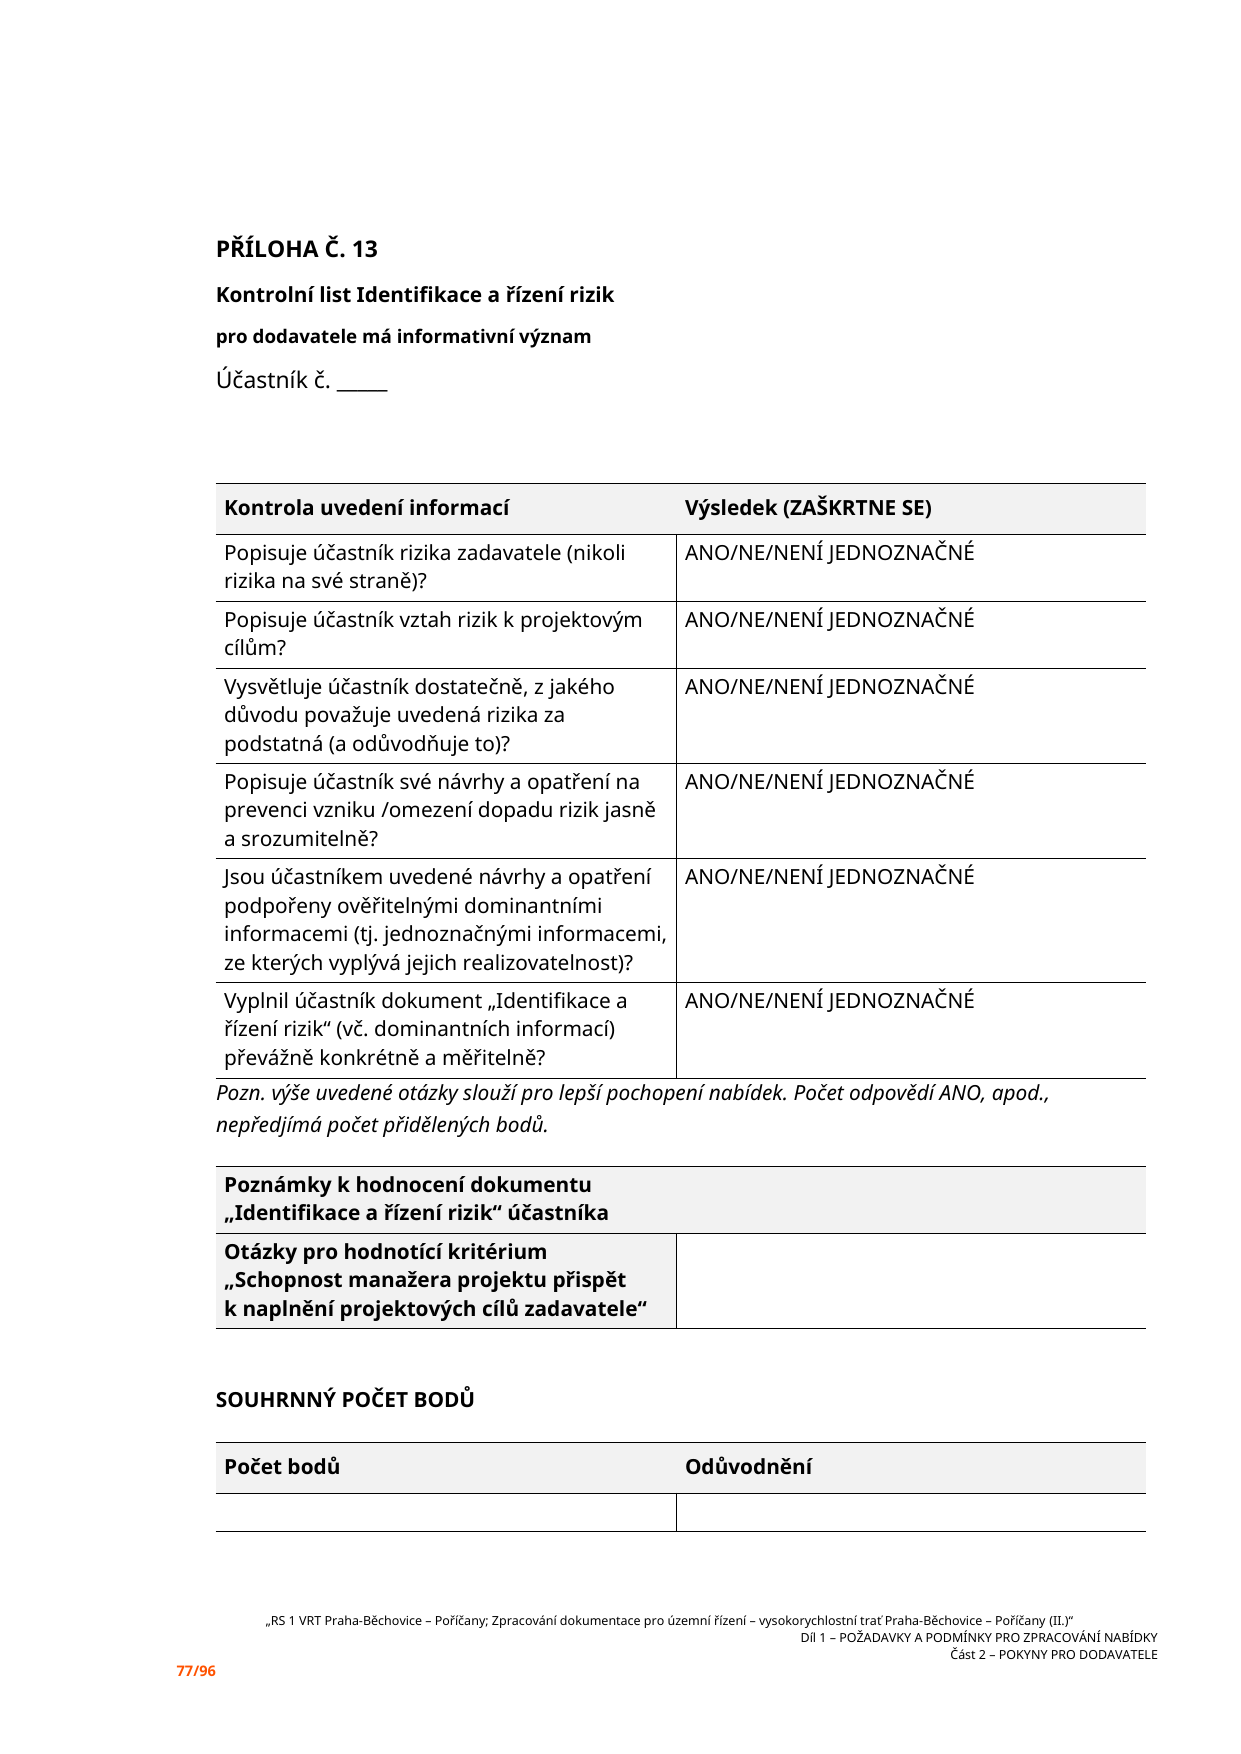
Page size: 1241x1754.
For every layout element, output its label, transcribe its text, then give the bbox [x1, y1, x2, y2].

table_cell Popisuje účastník rizika zadavatele (nikoli rizika na své straně)? [216, 535, 676, 601]
table_cell [677, 1234, 1146, 1328]
table_header Počet bodů [216, 1443, 676, 1493]
table_cell Jsou účastníkem uvedené návrhy a opatření podpořeny ověřitelnými dominantními informacemi (tj. jednoznačnými informacemi, ze kterých vyplývá jejich realizovatelnost)? [216, 859, 676, 982]
table_header Poznámky k hodnocení dokumentu „Identifikace a řízení rizik“ účastníka [216, 1167, 676, 1233]
text Účastník č. _____ [186, 364, 1122, 396]
table_cell ANO/NE/NENÍ JEDNOZNAČNÉ [677, 602, 1146, 668]
table_cell [216, 1494, 676, 1531]
table_cell ANO/NE/NENÍ JEDNOZNAČNÉ [677, 669, 1146, 763]
table_cell Popisuje účastník vztah rizik k projektovým cílům? [216, 602, 676, 668]
table_cell ANO/NE/NENÍ JEDNOZNAČNÉ [677, 983, 1146, 1077]
table_cell Vysvětluje účastník dostatečně, z jakého důvodu považuje uvedená rizika za podstatná (a odůvodňuje to)? [216, 669, 676, 763]
table_header Odůvodnění [676, 1443, 1146, 1493]
text pro dodavatele má informativní význam [186, 324, 1122, 349]
text SOUHRNNÝ POČET BODŮ [216, 1385, 1122, 1414]
table_cell ANO/NE/NENÍ JEDNOZNAČNÉ [677, 859, 1146, 982]
table_header Výsledek (ZAŠKRTNE SE) [676, 484, 1146, 534]
table_cell Popisuje účastník své návrhy a opatření na prevenci vzniku /omezení dopadu rizik jasně a srozumitelně? [216, 764, 676, 858]
table_cell Vyplnil účastník dokument „Identifikace a řízení rizik“ (vč. dominantních informací) převážně konkrétně a měřitelně? [216, 983, 676, 1077]
table_cell [677, 1494, 1146, 1531]
text Pozn. výše uvedené otázky slouží pro lepší pochopení nabídek. Počet odpovědí ANO, apod., nepředjímá počet přidělených bodů. [216, 1079, 1122, 1138]
table_cell Otázky pro hodnotící kritérium „Schopnost manažera projektu přispět k naplnění projektových cílů zadavatele“ [216, 1234, 676, 1328]
table_header Kontrola uvedení informací [216, 484, 676, 534]
text Kontrolní list Identifikace a řízení rizik [186, 280, 1122, 308]
table_header [676, 1167, 1146, 1233]
text Příloha č. 13 [216, 233, 1122, 264]
table_cell ANO/NE/NENÍ JEDNOZNAČNÉ [677, 535, 1146, 601]
table_cell ANO/NE/NENÍ JEDNOZNAČNÉ [677, 764, 1146, 858]
